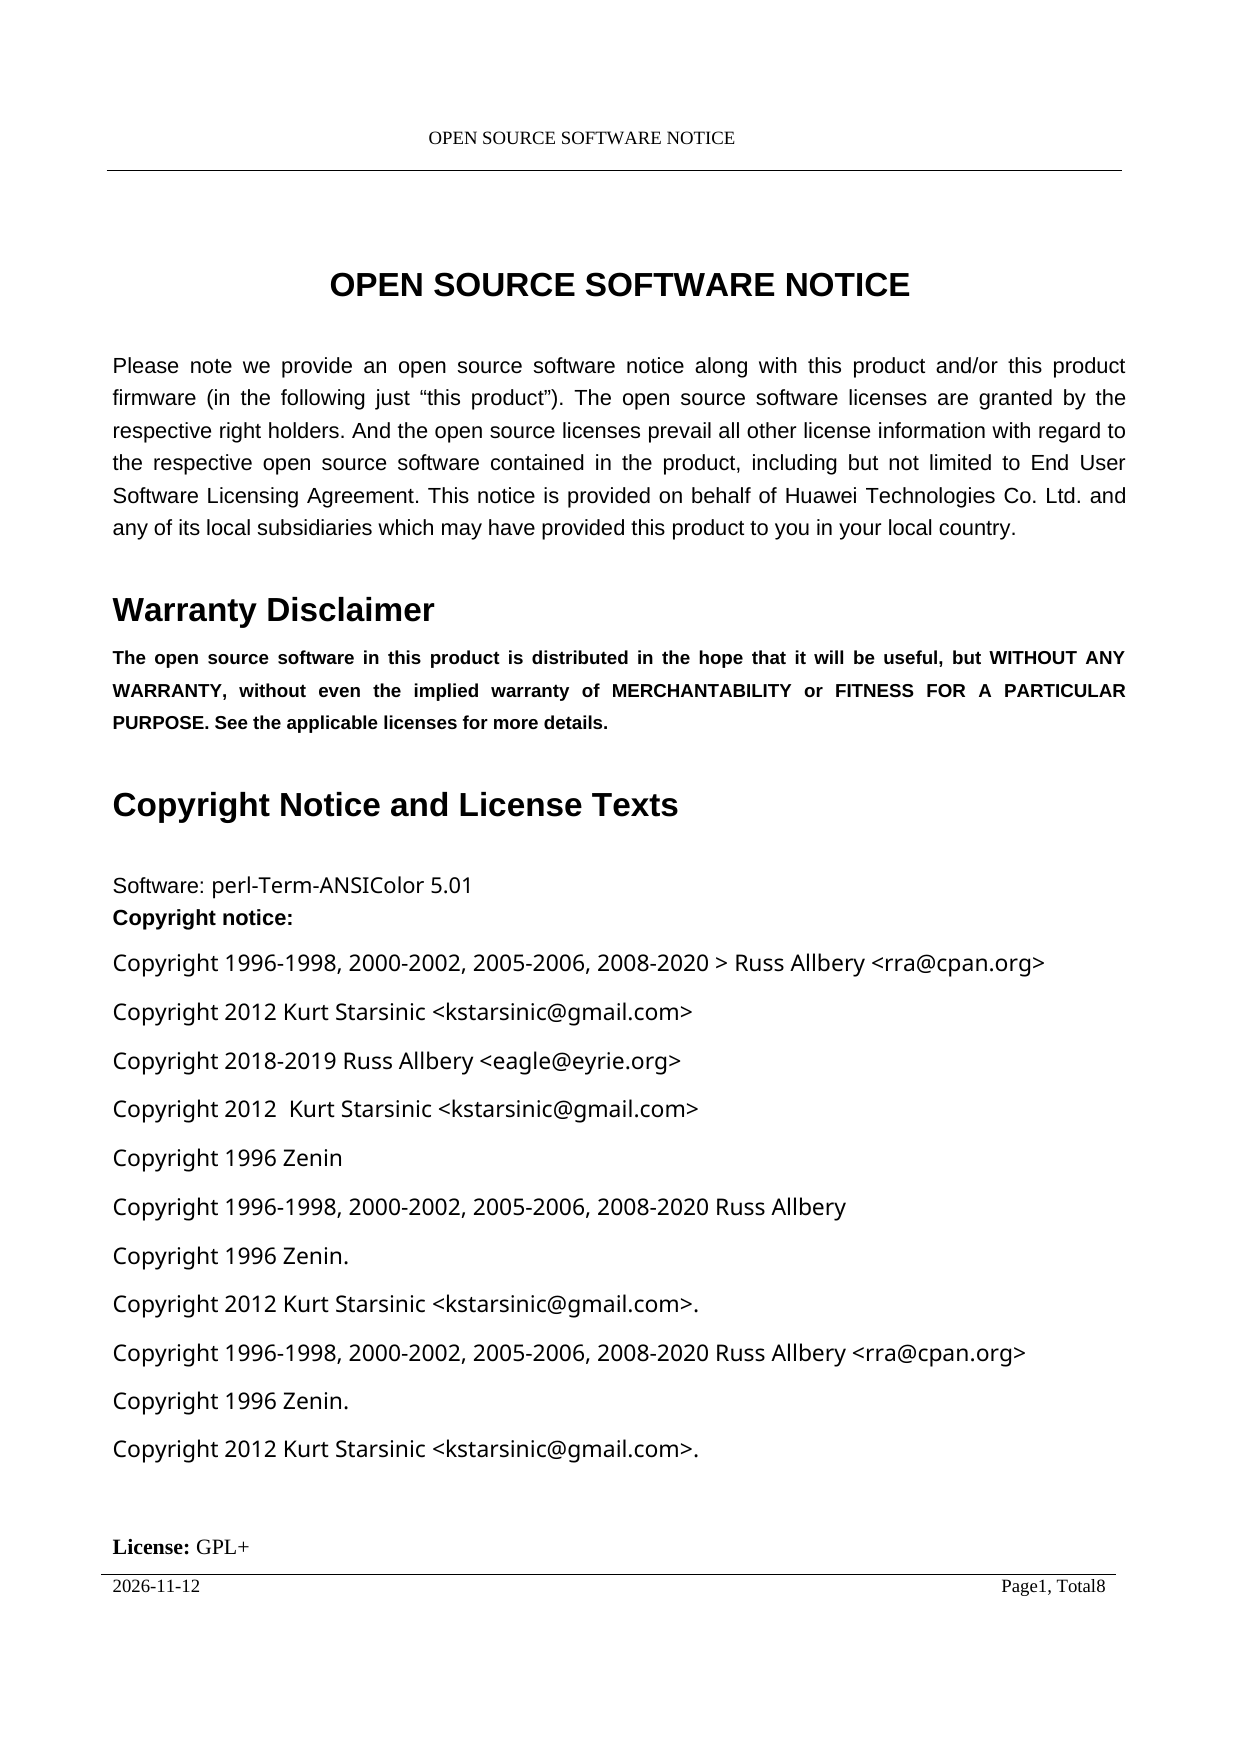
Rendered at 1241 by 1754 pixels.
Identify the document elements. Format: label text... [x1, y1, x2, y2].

text Copyright 1996-1998, 2000-2002, 2005-2006, 2008-2020 > Russ Allbery <rra@cpan.org> Copyright 2012 Kurt Starsinic <kstarsinic@gmail.com> Copyright 2018-2019 Russ Allbery <eagle@eyrie.org> Copyright 2012 Kurt Starsinic <kstarsinic@gmail.com> Copyright 1996 Zenin Copyright 1996-1998, 2000-2002, 2005-2006, 2008-2020 Russ Allbery Copyright 1996 Zenin. [112, 947, 1128, 1272]
text OPEN SOURCE SOFTWARE NOTICE [112, 251, 1128, 316]
text Copyright Notice and License Texts [112, 771, 1128, 836]
text Copyright notice: [112, 901, 1128, 934]
text Please note we provide an open source software notice along with this product and/or this product firmware (in the following just “this product”). The open source software licenses are granted by the respective right holders. And the open source licenses prevail all other license information with regard to the respective open source software contained in the product, including but not limited to End User Software Licensing Agreement. This notice is provided on behalf of Huawei Technologies Co. Ltd. and any of its local subsidiaries which may have provided this product to you in your local country. [112, 349, 1128, 544]
text License: GPL+ [112, 1530, 1128, 1563]
text Copyright 2012 Kurt Starsinic <kstarsinic@gmail.com>. [112, 1433, 1128, 1514]
text Copyright 2012 Kurt Starsinic <kstarsinic@gmail.com>. Copyright 1996-1998, 2000-2002, 2005-2006, 2008-2020 Russ Allbery <rra@cpan.org> Copyright 1996 Zenin. [112, 1287, 1128, 1417]
text Software: perl-Term-ANSIColor 5.01 [112, 869, 1128, 901]
text Warranty Disclaimer [112, 576, 1128, 641]
text The open source software in this product is distributed in the hope that it will be useful, but WITHOUT ANY WARRANTY, without even the implied warranty of MERCHANTABILITY or FITNESS FOR A PARTICULAR PURPOSE. See the applicable licenses for more details. [112, 641, 1128, 739]
